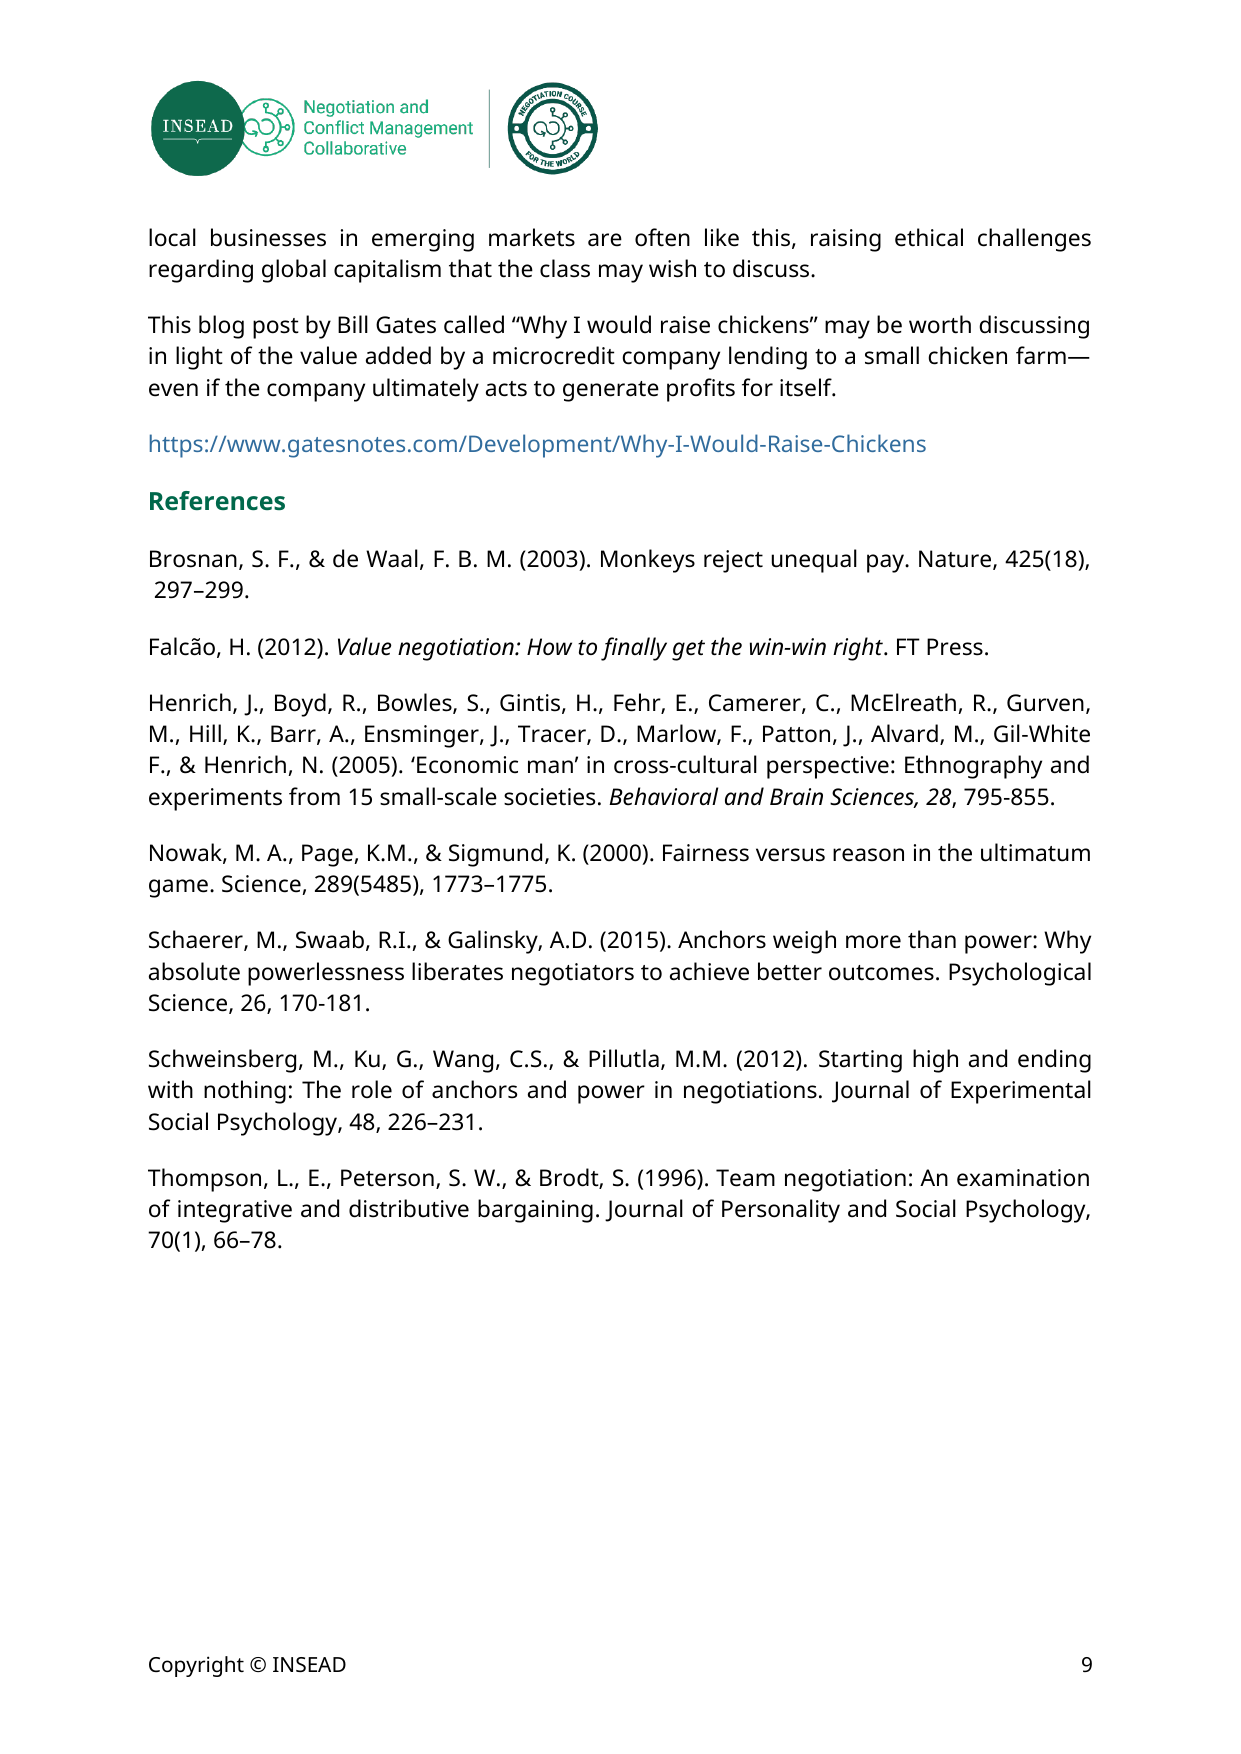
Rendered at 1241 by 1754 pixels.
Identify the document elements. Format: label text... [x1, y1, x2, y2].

text Schaerer, M., Swaab, R.I., & Galinsky, A.D. (2015). Anchors weigh more than power: Why absolute powerlessness liberates negotiators to achieve better outcomes. Psychological Science, 26, 170-181. [148, 924, 1092, 1018]
title References [148, 484, 1092, 518]
text Nowak, M. A., Page, K.M., & Sigmund, K. (2000). Fairness versus reason in the ultimatum game. Science, 289(5485), 1773–1775. [148, 837, 1092, 899]
text Henrich, J., Boyd, R., Bowles, S., Gintis, H., Fehr, E., Camerer, C., McElreath, R., Gurven, M., Hill, K., Barr, A., Ensminger, J., Tracer, D., Marlow, F., Patton, J., Alvard, M., Gil-White F., & Henrich, N. (2005). ‘Economic man’ in cross-cultural perspective: Ethnography and experiments from 15 small-scale societies. Behavioral and Brain Sciences, 28, 795-855. [148, 687, 1092, 812]
text Falcão, H. (2012). Value negotiation: How to finally get the win-win right. FT Press. [148, 631, 1092, 662]
picture [147, 75, 601, 182]
text https://www.gatesnotes.com/Development/Why-I-Would-Raise-Chickens [148, 428, 1092, 459]
text Schweinsberg, M., Ku, G., Wang, C.S., & Pillutla, M.M. (2012). Starting high and ending with nothing: The role of anchors and power in negotiations. Journal of Experimental Social Psychology, 48, 226–231. [148, 1043, 1092, 1137]
text Thompson, L., E., Peterson, S. W., & Brodt, S. (1996). Team negotiation: An examination of integrative and distributive bargaining. Journal of Personality and Social Psychology, 70(1), 66–78. [148, 1162, 1092, 1256]
text This blog post by Bill Gates called “Why I would raise chickens” may be worth discussing in light of the value added by a microcredit company lending to a small chicken farm— even if the company ultimately acts to generate profits for itself. [148, 309, 1092, 403]
text Brosnan, S. F., & de Waal, F. B. M. (2003). Monkeys reject unequal pay. Nature, 425(18), 297–299. [148, 543, 1092, 606]
